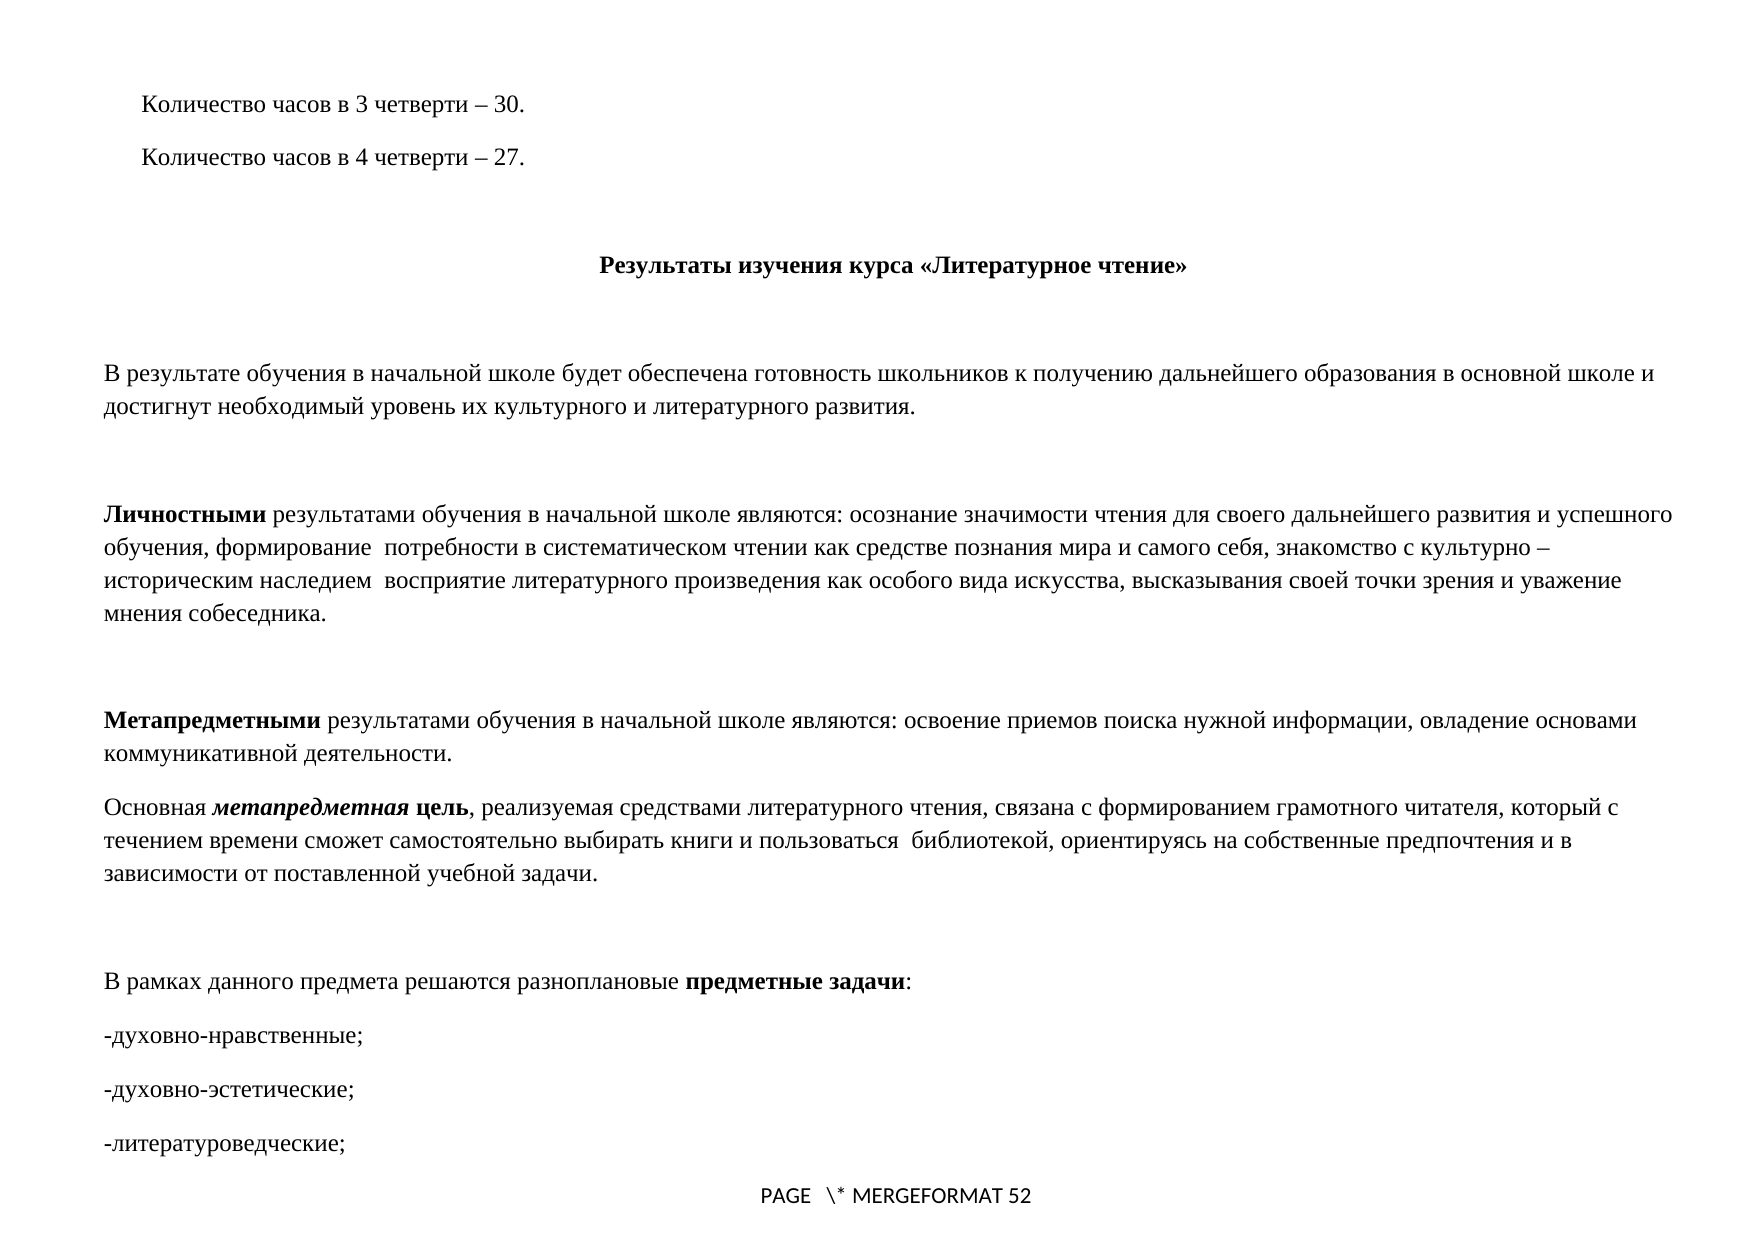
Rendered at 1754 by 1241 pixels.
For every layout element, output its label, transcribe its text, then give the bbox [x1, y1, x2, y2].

text Количество часов в 4 четверти – 27. [141, 142, 1683, 171]
text Личностными результатами обучения в начальной школе являются: осознание значимости чтения для своего дальнейшего развития и успешного обучения, формирование потребности в систематическом чтении как средстве познания мира и самого себя, знакомство с культурно – историческим наследием восприятие литературного произведения как особого вида искусства, высказывания своей точки зрения и уважение мнения собеседника. [103, 499, 1683, 626]
text В результате обучения в начальной школе будет обеспечена готовность школьников к получению дальнейшего образования в основной школе и достигнут необходимый уровень их культурного и литературного развития. [103, 358, 1683, 420]
text Основная метапредметная цель, реализуемая средствами литературного чтения, связана с формированием грамотного читателя, который с течением времени сможет самостоятельно выбирать книги и пользоваться библиотекой, ориентируясь на собственные предпочтения и в зависимости от поставленной учебной задачи. [103, 792, 1683, 887]
text -литературоведческие; [103, 1128, 1683, 1156]
text Количество часов в 3 четверти – 30. [141, 89, 1683, 117]
text -духовно-эстетические; [103, 1074, 1683, 1102]
text Метапредметными результатами обучения в начальной школе являются: освоение приемов поиска нужной информации, овладение основами коммуникативной деятельности. [103, 705, 1683, 767]
text В рамках данного предмета решаются разноплановые предметные задачи: [103, 966, 1683, 995]
text -духовно-нравственные; [103, 1020, 1683, 1049]
text Результаты изучения курса «Литературное чтение» [103, 250, 1683, 279]
